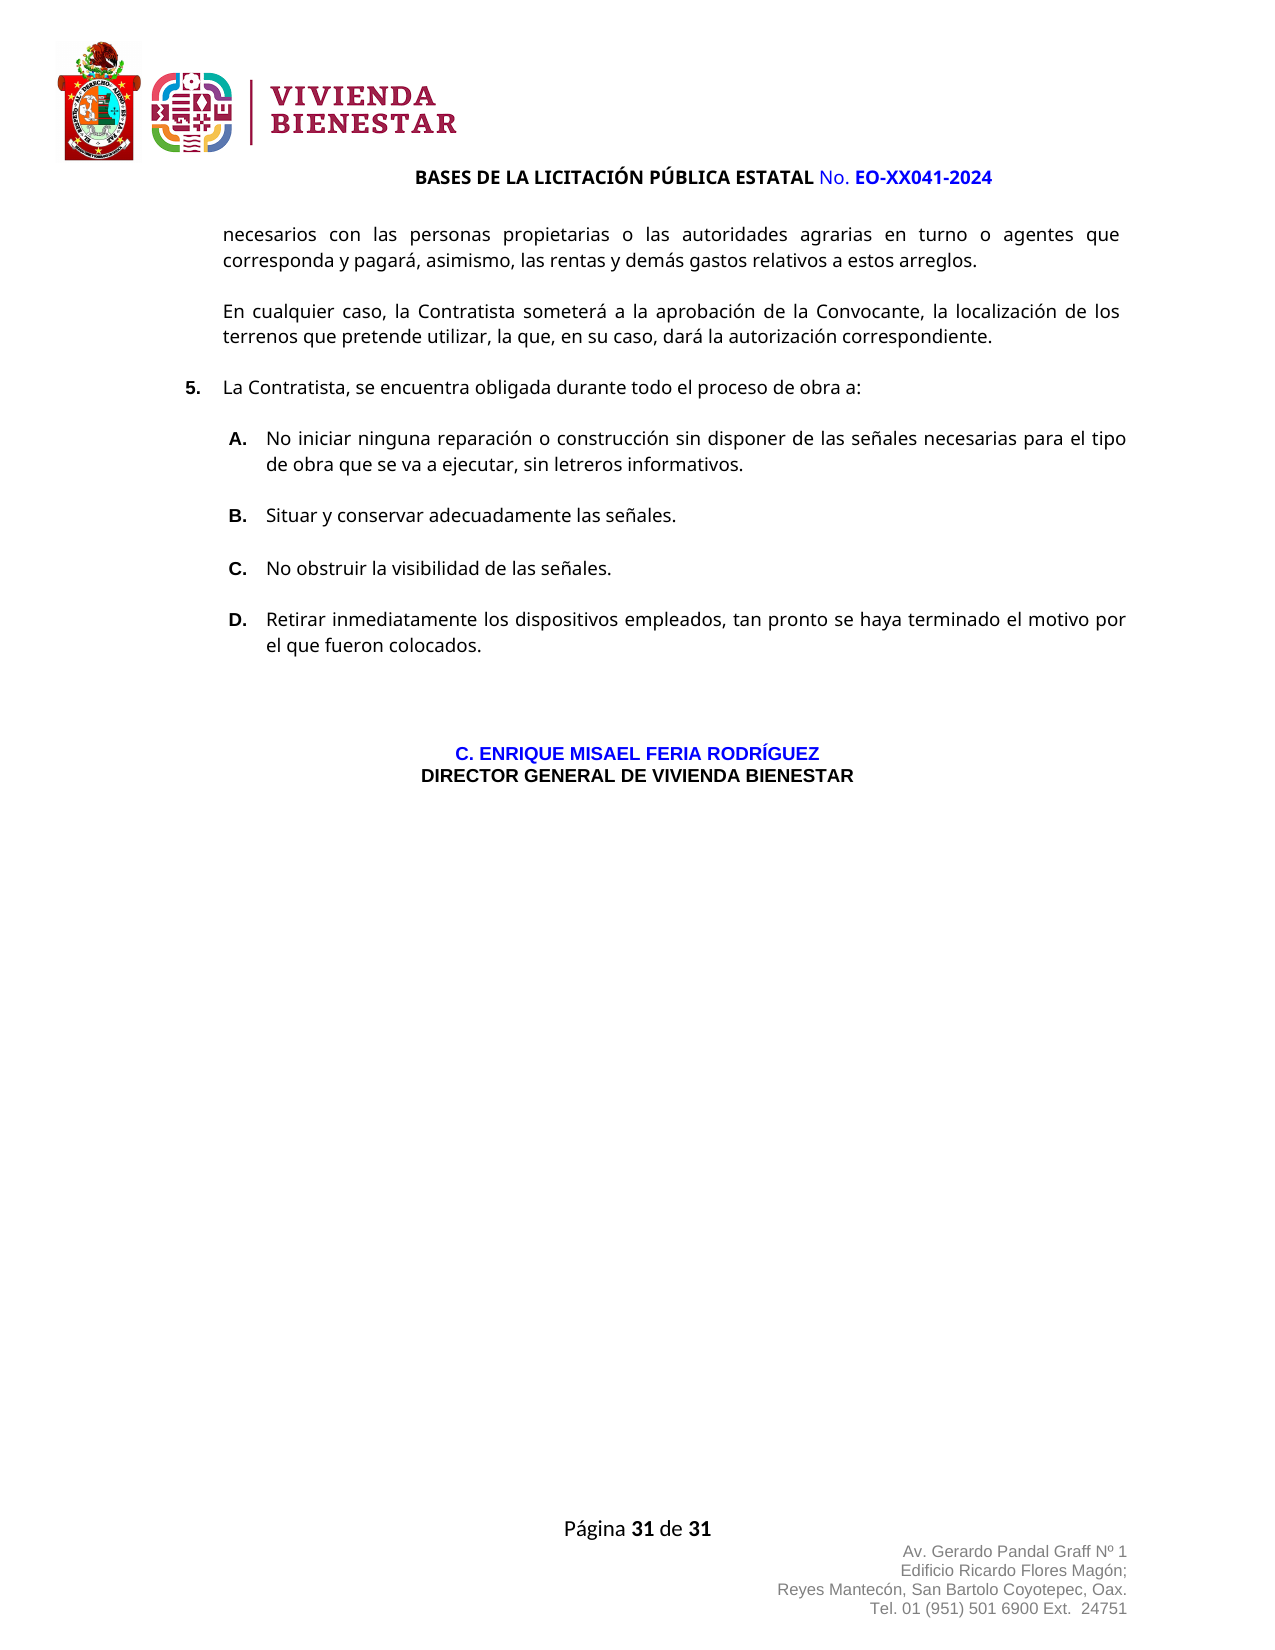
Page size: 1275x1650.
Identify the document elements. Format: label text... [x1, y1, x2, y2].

list Retirar inmediatamente los dispositivos empleados, tan pronto se haya terminado el motivo por el que fueron colocados. [228, 607, 1127, 658]
text En cualquier caso, la Contratista someterá a la aprobación de la Convocante, la localización de los terrenos que pretende utilizar, la que, en su caso, dará la autorización correspondiente. [223, 298, 1121, 349]
list La Contratista, se encuentra obligada durante todo el proceso de obra a: [185, 374, 1127, 400]
text C. ENRIQUE MISAEL FERIA RODRÍGUEZ [148, 743, 1127, 765]
list Situar y conservar adecuadamente las señales. [228, 502, 1127, 528]
list No obstruir la visibilidad de las señales. [228, 556, 1127, 581]
picture [147, 64, 473, 161]
list No iniciar ninguna reparación o construcción sin disponer de las señales necesarias para el tipo de obra que se va a ejecutar, sin letreros informativos. [228, 426, 1127, 477]
text DIRECTOR GENERAL DE VIVIENDA BIENESTAR [148, 765, 1127, 786]
picture [55, 41, 143, 163]
